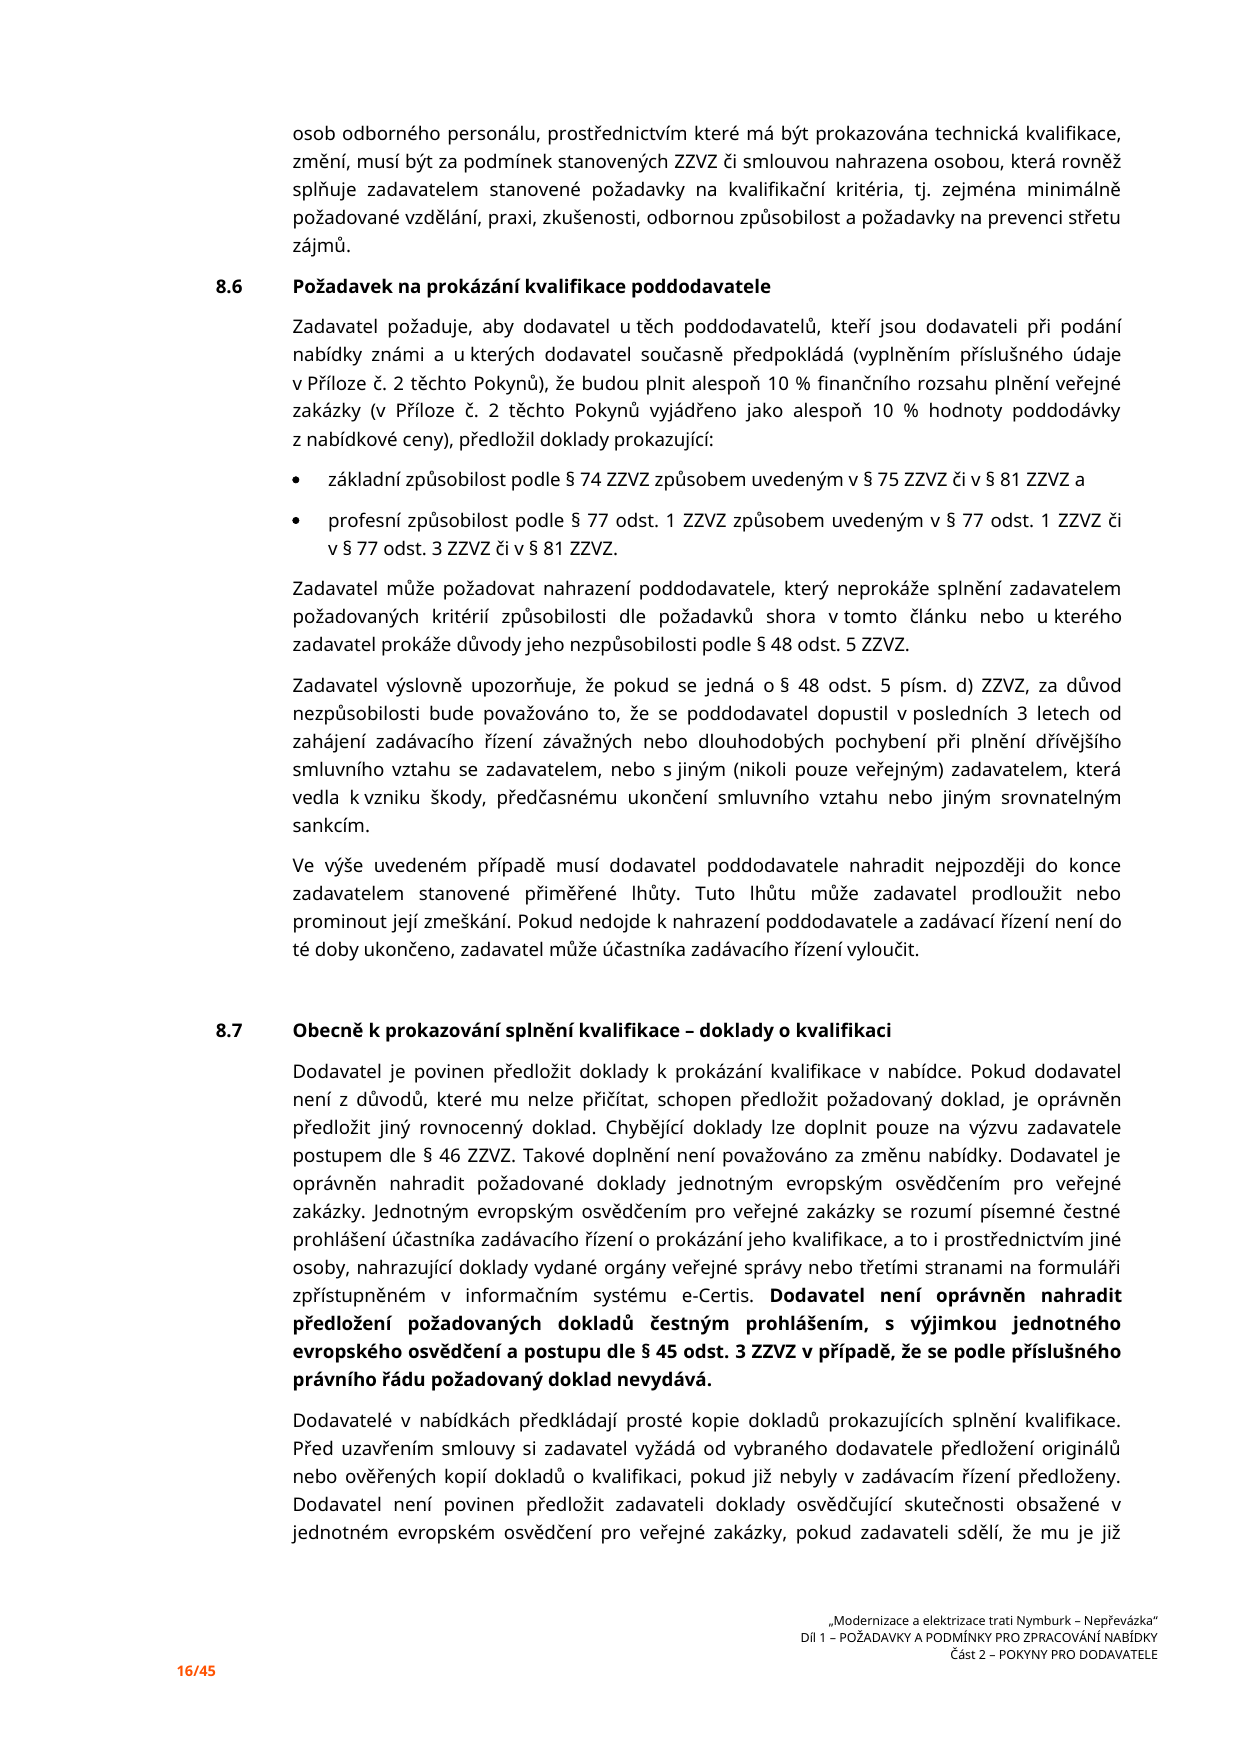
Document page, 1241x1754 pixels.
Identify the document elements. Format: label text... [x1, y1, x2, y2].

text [292, 121, 1122, 258]
text základní způsobilost podle § 74 ZZVZ způsobem uvedeným v § 75 ZZVZ či v § 81 ZZVZ a [292, 466, 1122, 492]
text Požadavek na prokázání kvalifikace poddodavatele [216, 273, 1122, 299]
text Zadavatel může požadovat nahrazení poddodavatele, který neprokáže splnění zadavatelem požadovaných kritérií způsobilosti dle požadavků shora v tomto článku nebo u kterého zadavatel prokáže důvody jeho nezpůsobilosti podle § 48 odst. 5 ZZVZ. [292, 575, 1122, 657]
text Dodavatel je povinen předložit doklady k prokázání kvalifikace v nabídce. Pokud dodavatel není z důvodů, které mu nelze přičítat, schopen předložit požadovaný doklad, je oprávněn předložit jiný rovnocenný doklad. Chybějící doklady lze doplnit pouze na výzvu zadavatele postupem dle § 46 ZZVZ. Takové doplnění není považováno za změnu nabídky. Dodavatel je oprávněn nahradit požadované doklady jednotným evropským osvědčením pro veřejné zakázky. Jednotným evropským osvědčením pro veřejné zakázky se rozumí písemné čestné prohlášení účastníka zadávacího řízení o prokázání jeho kvalifikace, a to i prostřednictvím jiné osoby, nahrazující doklady vydané orgány veřejné správy nebo třetími stranami na formuláři zpřístupněném v informačním systému e-Certis. Dodavatel není oprávněn nahradit předložení požadovaných dokladů čestným prohlášením, s výjimkou jednotného evropského osvědčení a postupu dle § 45 odst. 3 ZZVZ v případě, že se podle příslušného právního řádu požadovaný doklad nevydává. [292, 1058, 1122, 1392]
text profesní způsobilost podle § 77 odst. 1 ZZVZ způsobem uvedeným v § 77 odst. 1 ZZVZ či v § 77 odst. 3 ZZVZ či v § 81 ZZVZ. [292, 507, 1122, 560]
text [292, 1407, 1122, 1544]
text Obecně k prokazování splnění kvalifikace – doklady o kvalifikaci [216, 1018, 1122, 1043]
text Zadavatel požaduje, aby dodavatel u těch poddodavatelů, kteří jsou dodavateli při podání nabídky známi a u kterých dodavatel současně předpokládá (vyplněním příslušného údaje v Příloze č. 2 těchto Pokynů), že budou plnit alespoň 10 % finančního rozsahu plnění veřejné zakázky (v Příloze č. 2 těchto Pokynů vyjádřeno jako alespoň 10 % hodnoty poddodávky z nabídkové ceny), předložil doklady prokazující: [292, 314, 1122, 451]
text Ve výše uvedeném případě musí dodavatel poddodavatele nahradit nejpozději do konce zadavatelem stanovené přiměřené lhůty. Tuto lhůtu může zadavatel prodloužit nebo prominout její zmeškání. Pokud nedojde k nahrazení poddodavatele a zadávací řízení není do té doby ukončeno, zadavatel může účastníka zadávacího řízení vyloučit. [292, 853, 1122, 962]
text Zadavatel výslovně upozorňuje, že pokud se jedná o § 48 odst. 5 písm. d) ZZVZ, za důvod nezpůsobilosti bude považováno to, že se poddodavatel dopustil v posledních 3 letech od zahájení zadávacího řízení závažných nebo dlouhodobých pochybení při plnění dřívějšího smluvního vztahu se zadavatelem, nebo s jiným (nikoli pouze veřejným) zadavatelem, která vedla k vzniku škody, předčasnému ukončení smluvního vztahu nebo jiným srovnatelným sankcím. [292, 672, 1122, 838]
